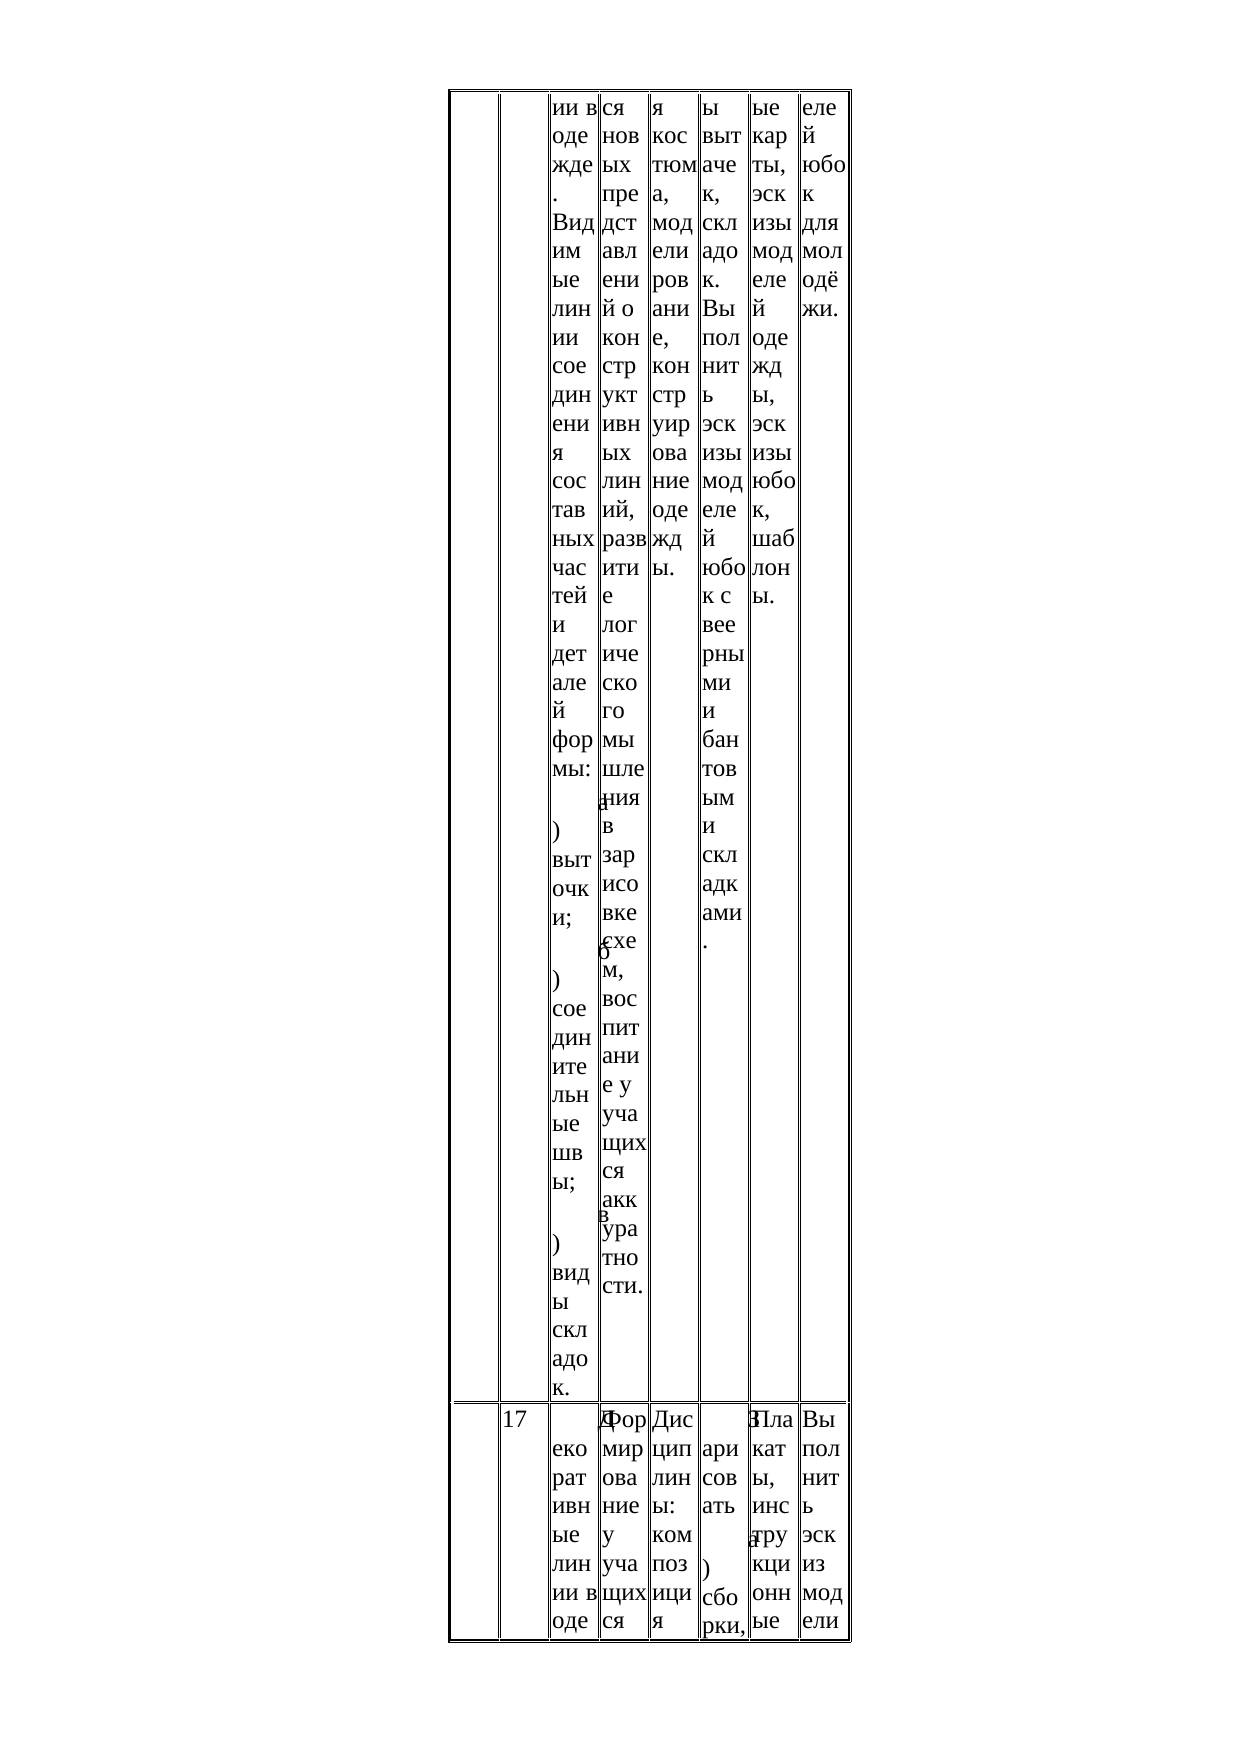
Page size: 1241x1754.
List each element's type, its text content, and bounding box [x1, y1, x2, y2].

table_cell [550, 92, 599, 1401]
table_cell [800, 1401, 850, 1639]
table_cell 16 [500, 92, 549, 1401]
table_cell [600, 92, 649, 1401]
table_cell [650, 92, 699, 1401]
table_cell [800, 92, 848, 1401]
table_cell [750, 1404, 799, 1639]
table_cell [600, 1404, 649, 1639]
table_cell [451, 92, 499, 1401]
table_cell [450, 1401, 499, 1639]
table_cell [750, 92, 799, 1401]
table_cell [550, 1404, 599, 1639]
table_cell 17 [500, 1404, 549, 1639]
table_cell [700, 1404, 749, 1639]
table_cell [650, 1404, 699, 1639]
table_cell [700, 92, 749, 1401]
